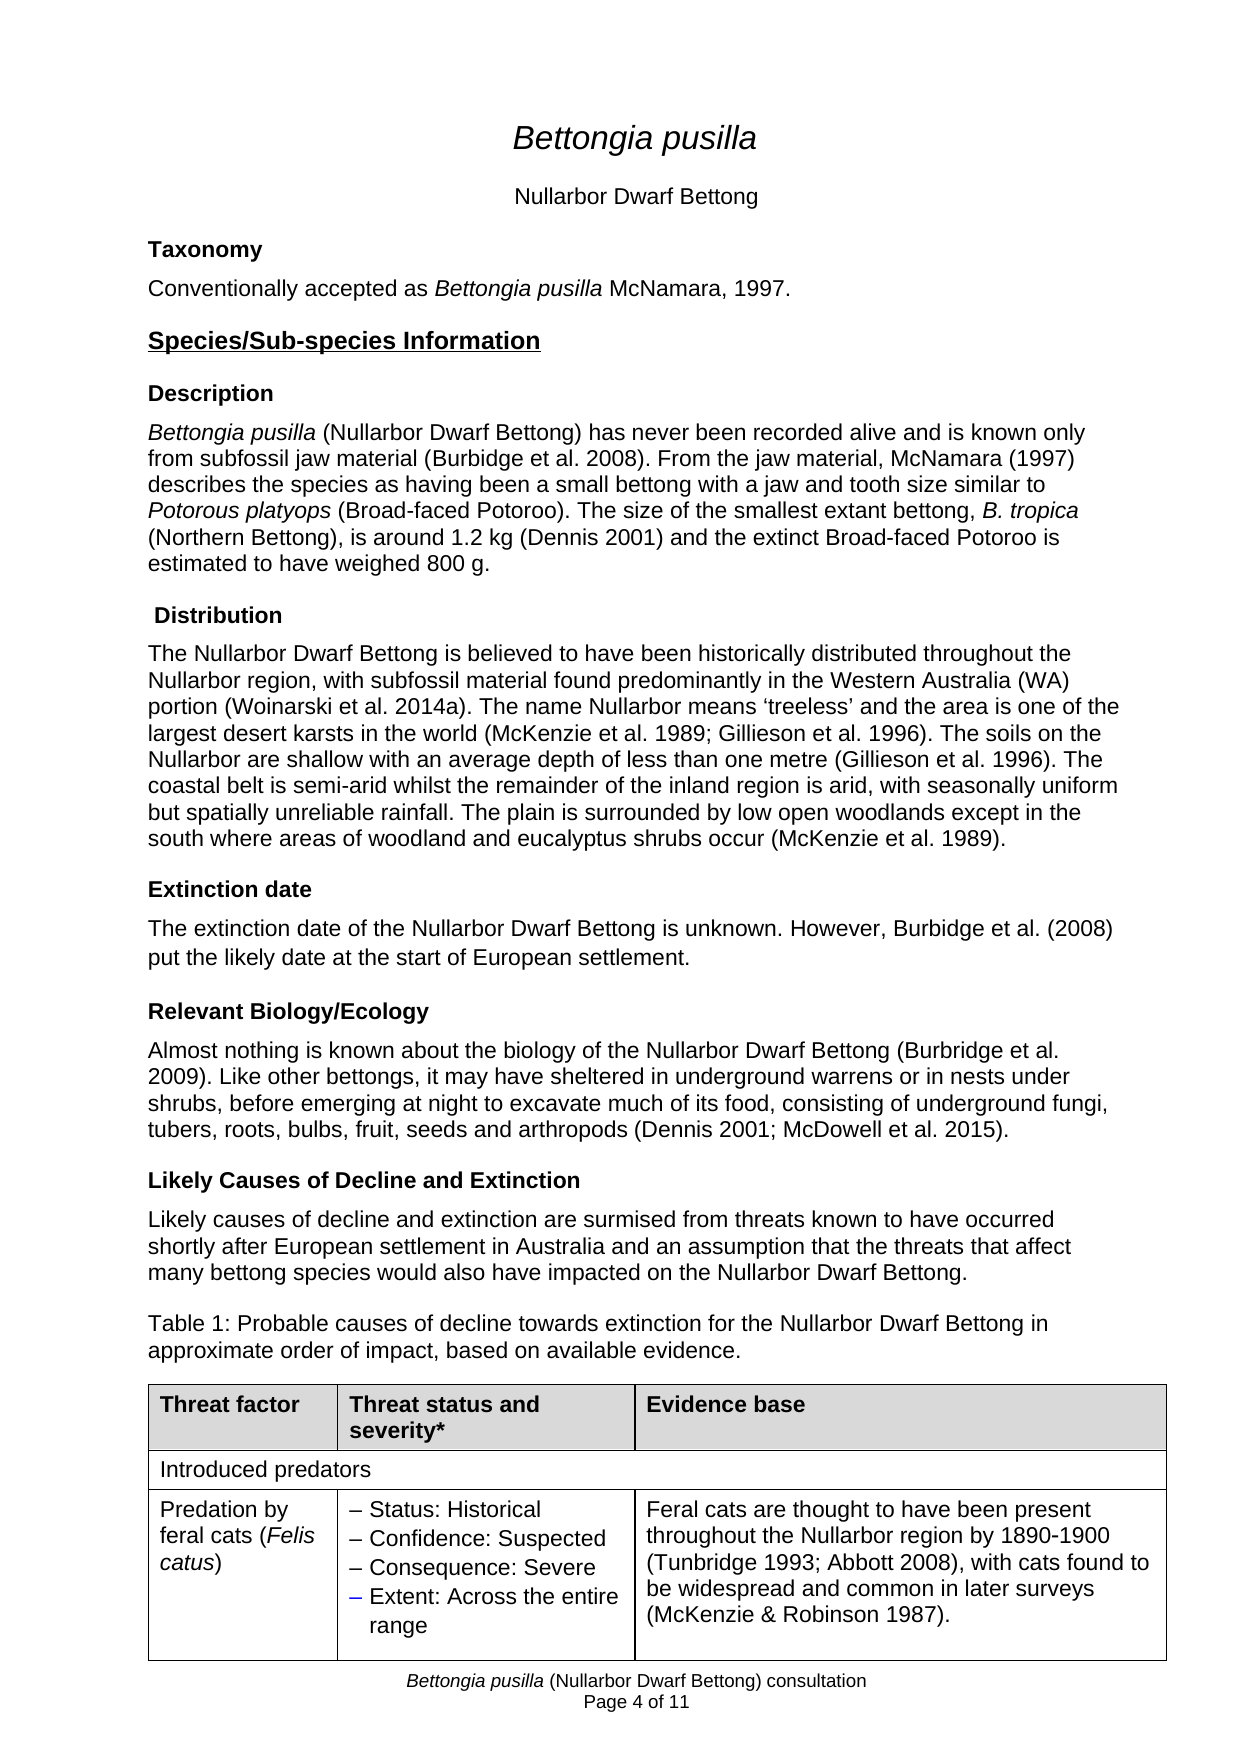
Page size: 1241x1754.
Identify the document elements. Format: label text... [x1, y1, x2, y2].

table_header Evidence base [636, 1385, 1166, 1449]
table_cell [636, 1490, 1166, 1660]
subtitle Extinction date [148, 876, 1125, 903]
text Nullarbor Dwarf Bettong [148, 183, 1125, 209]
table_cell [338, 1490, 634, 1660]
text Conventionally accepted as Bettongia pusilla McNamara, 1997. [148, 274, 1125, 301]
subtitle Likely Causes of Decline and Extinction [148, 1167, 1125, 1194]
text Bettongia pusilla (Nullarbor Dwarf Bettong) has never been recorded alive and is known only from subfossil jaw material (Burbidge et al. 2008). From the jaw material, McNamara (1997) describes the species as having been a small bettong with a jaw and tooth size similar to Potorous platyops (Broad-faced Potoroo). The size of the smallest extant bettong, B. tropica (Northern Bettong), is around 1.2 kg (Dennis 2001) and the extinct Broad-faced Potoroo is estimated to have weighed 800 g. [148, 418, 1125, 577]
subtitle Relevant Biology/Ecology [148, 998, 1125, 1024]
subtitle Distribution [148, 602, 1125, 628]
text Bettongia pusilla [148, 118, 1125, 157]
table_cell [149, 1490, 337, 1660]
text The extinction date of the Nullarbor Dwarf Bettong is unknown. However, Burbidge et al. (2008) put the likely date at the start of European settlement. [148, 915, 1125, 970]
subtitle Taxonomy [148, 236, 1125, 262]
subtitle Description [148, 379, 1125, 406]
text The Nullarbor Dwarf Bettong is believed to have been historically distributed throughout the Nullarbor region, with subfossil material found predominantly in the Western Australia (WA) portion (Woinarski et al. 2014a). The name Nullarbor means ‘treeless’ and the area is one of the largest desert karsts in the world (McKenzie et al. 1989; Gillieson et al. 1996). The soils on the Nullarbor are shallow with an average depth of less than one metre (Gillieson et al. 1996). The coastal belt is semi-arid whilst the remainder of the inland region is arid, with seasonally uniform but spatially unreliable rainfall. The plain is surrounded by low open woodlands except in the south where areas of woodland and eucalyptus shrubs occur (McKenzie et al. 1989). [148, 640, 1125, 851]
table_cell Introduced predators [149, 1451, 1166, 1489]
text Almost nothing is known about the biology of the Nullarbor Dwarf Bettong (Burbridge et al. 2009). Like other bettongs, it may have sheltered in underground warrens or in nests under shrubs, before emerging at night to excavate much of its food, consisting of underground fungi, tubers, roots, bulbs, fruit, seeds and arthropods (Dennis 2001; McDowell et al. 2015). [148, 1037, 1125, 1142]
subtitle Species/Sub-species Information [148, 326, 1125, 354]
text Likely causes of decline and extinction are surmised from threats known to have occurred shortly after European settlement in Australia and an assumption that the threats that affect many bettong species would also have impacted on the Nullarbor Dwarf Bettong. [148, 1206, 1125, 1285]
table_header Threat status and severity* [338, 1385, 634, 1449]
text Table 1: Probable causes of decline towards extinction for the Nullarbor Dwarf Bettong in approximate order of impact, based on available evidence. [148, 1310, 1125, 1363]
table_header Threat factor [149, 1385, 337, 1449]
